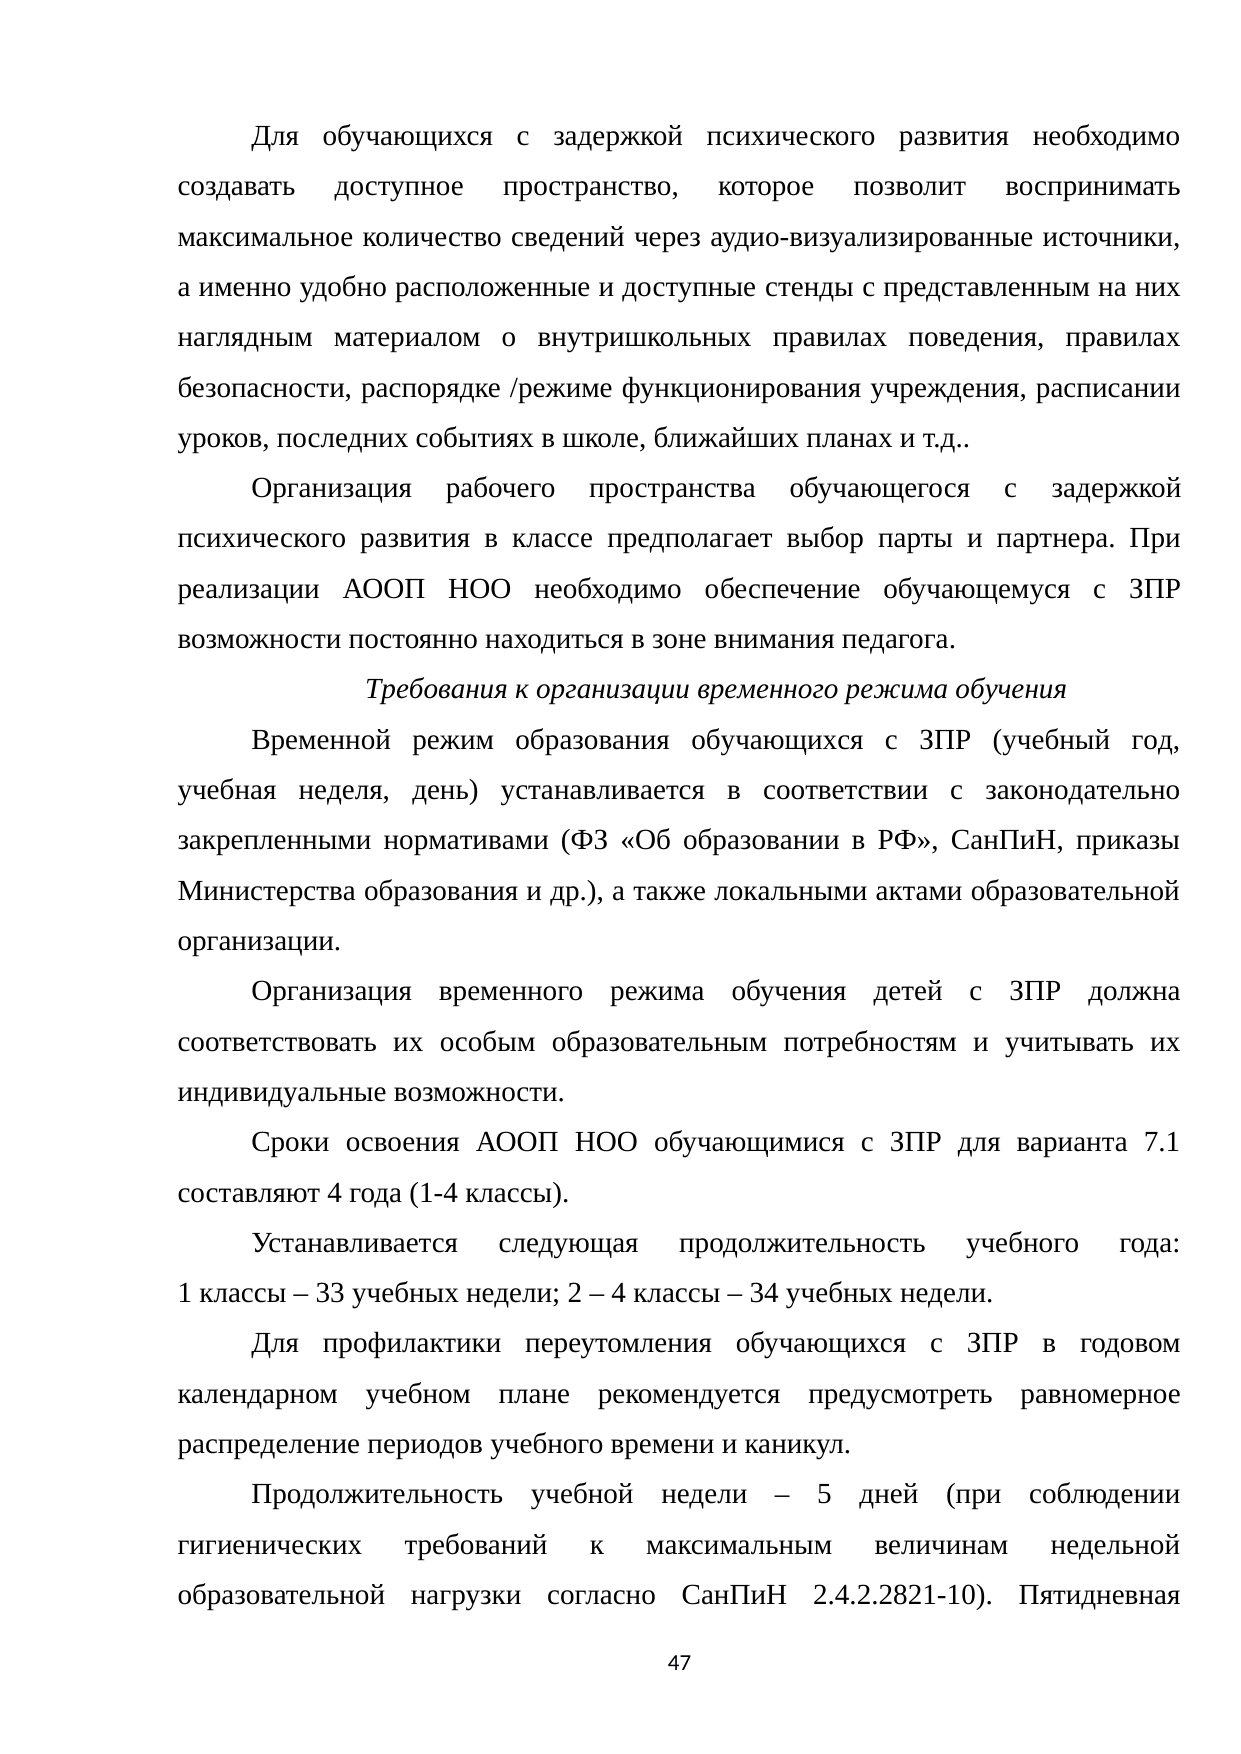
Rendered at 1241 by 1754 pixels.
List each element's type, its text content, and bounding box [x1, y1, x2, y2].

text Для обучающихся с задержкой психического развития необходимо создавать доступное пространство, которое позволит воспринимать максимальное количество сведений через аудио-визуализированные источники, а именно удобно расположенные и доступные стенды с представленным на них наглядным материалом о внутришкольных правилах поведения, правилах безопасности, распорядке /режиме функционирования учреждения, расписании уроков, последних событиях в школе, ближайших планах и т.д.. [177, 118, 1181, 453]
text Устанавливается следующая продолжительность учебного года: 1 классы – 33 учебных недели; 2 – 4 классы – 34 учебных недели. [177, 1225, 1181, 1309]
text Организация рабочего пространства обучающегося с задержкой психического развития в классе предполагает выбор парты и партнера. При реализации АООП НОО необходимо обеспечение обучающемуся с ЗПР возможности постоянно находиться в зоне внимания педагога. [177, 470, 1181, 655]
text Временной режим образования обучающихся с ЗПР (учебный год, учебная неделя, день) устанавливается в соответствии с законодательно закрепленными нормативами (ФЗ «Об образовании в РФ», СанПиН, приказы Министерства образования и др.), а также локальными актами образовательной организации. [177, 722, 1181, 957]
text Требования к организации временного режима обучения [177, 672, 1181, 705]
text Для профилактики переутомления обучающихся с ЗПР в годовом календарном учебном плане рекомендуется предусмотреть равномерное распределение периодов учебного времени и каникул. [177, 1326, 1181, 1460]
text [177, 1477, 1181, 1611]
text Организация временного режима обучения детей с ЗПР должна соответствовать их особым образовательным потребностям и учитывать их индивидуальные возможности. [177, 973, 1181, 1108]
text Сроки освоения АООП НОО обучающимися с ЗПР для варианта 7.1 составляют 4 года (1-4 классы). [177, 1124, 1181, 1208]
